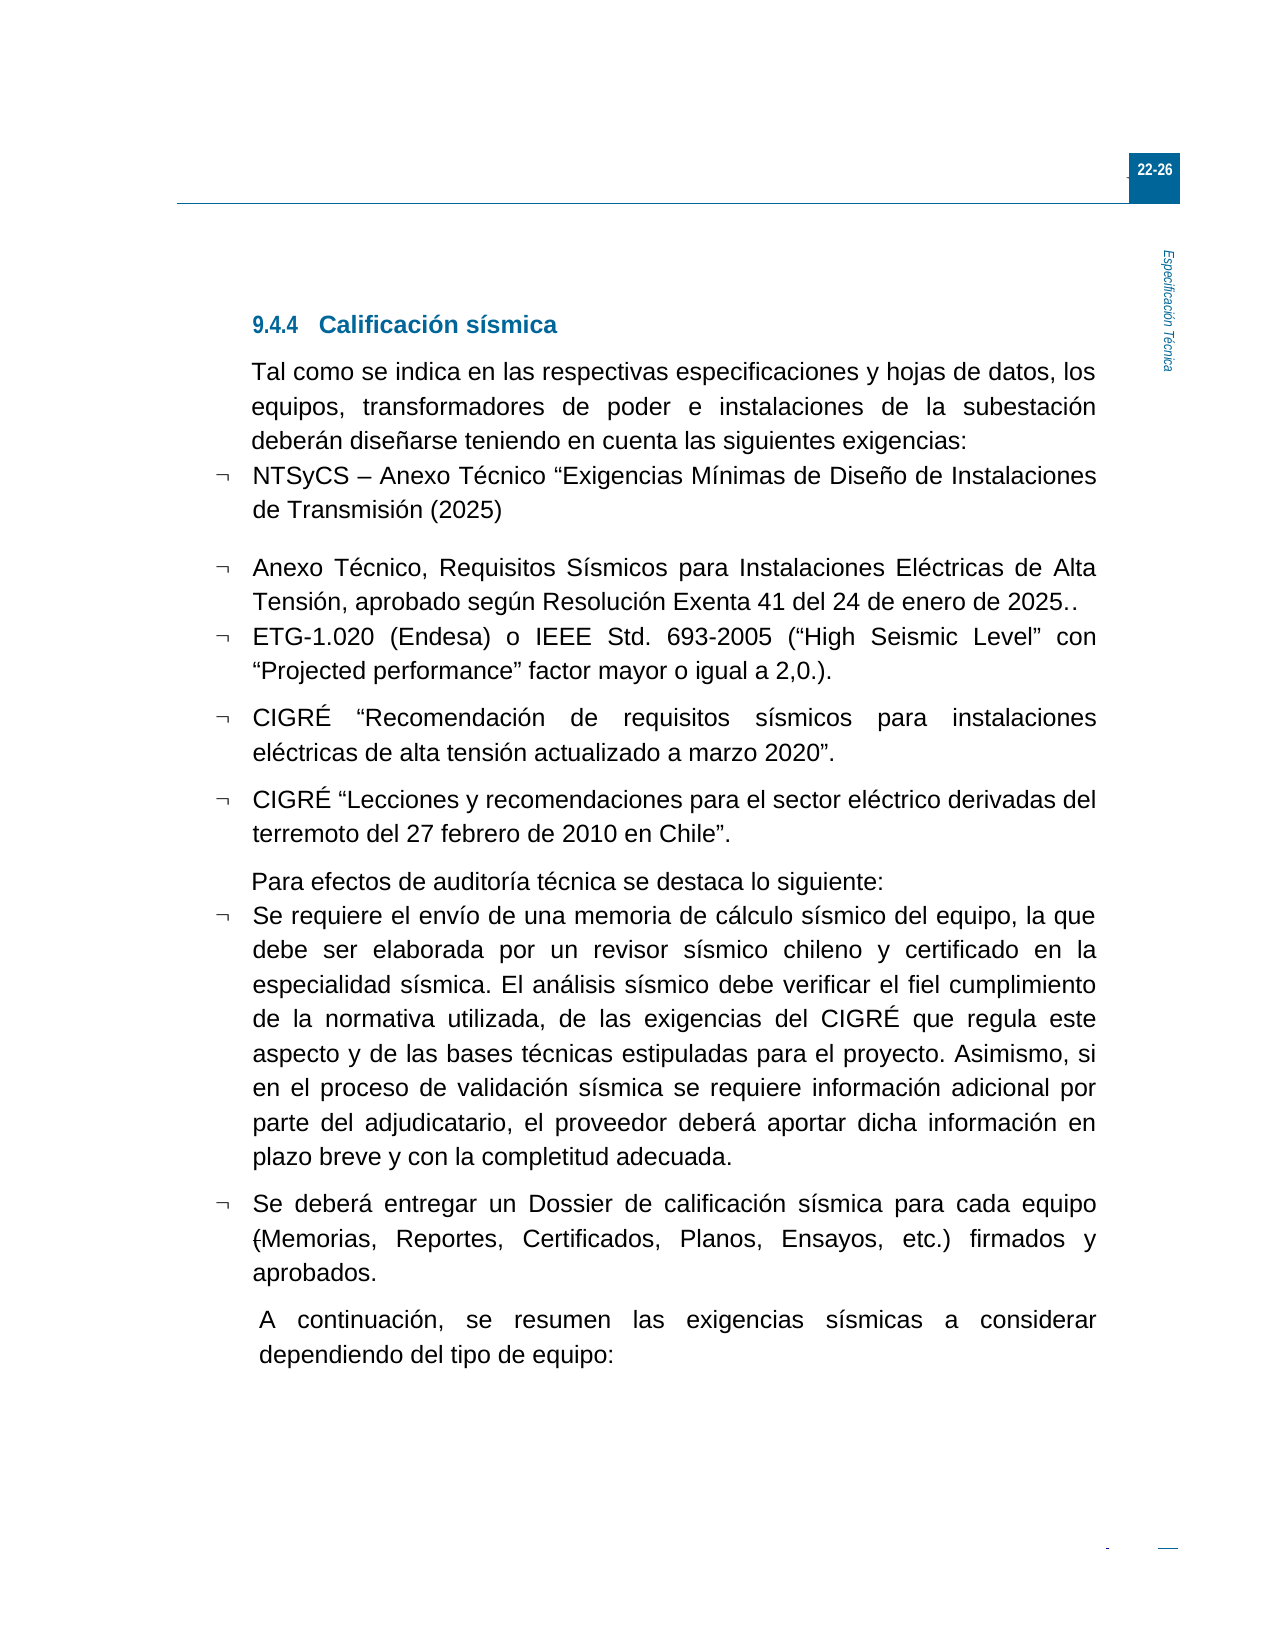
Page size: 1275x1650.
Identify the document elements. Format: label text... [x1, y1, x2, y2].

list Se requiere el envío de una memoria de cálculo sísmico del equipo, la que debe ser elaborada por un revisor sísmico chileno y certificado en la especialidad sísmica. El análisis sísmico debe verificar el fiel cumplimiento de la normativa utilizada, de las exigencias del CIGRÉ que regula este aspecto y de las bases técnicas estipuladas para el proyecto. Asimismo, si en el proceso de validación sísmica se requiere información adicional por parte del adjudicatario, el proveedor deberá aportar dicha información en plazo breve y con la completitud adecuada. [215, 901, 1098, 1171]
list ETG-1.020 (Endesa) o IEEE Std. 693-2005 (“High Seismic Level” con “Projected performance” factor mayor o igual a 2,0.). [215, 622, 1098, 685]
list CIGRÉ “Recomendación de requisitos sísmicos para instalaciones eléctricas de alta tensión actualizado a marzo 2020”. [215, 703, 1098, 767]
list Se deberá entregar un Dossier de calificación sísmica para cada equipo (Memorias, Reportes, Certificados, Planos, Ensayos, etc.) firmados y aprobados. [215, 1189, 1098, 1287]
list Tal como se indica en las respectivas especificaciones y hojas de datos, los equipos, transformadores de poder e instalaciones de la subestación deberán diseñarse teniendo en cuenta las siguientes exigencias: [251, 357, 1098, 455]
subtitle Calificación sísmica [252, 310, 1098, 339]
list Para efectos de auditoría técnica se destaca lo siguiente: [251, 866, 1098, 895]
list CIGRÉ “Lecciones y recomendaciones para el sector eléctrico derivadas del terremoto del 27 febrero de 2010 en Chile”. [215, 785, 1098, 848]
text A continuación, se resumen las exigencias sísmicas a considerar dependiendo del tipo de equipo: [259, 1305, 1098, 1369]
list Anexo Técnico, Requisitos Sísmicos para Instalaciones Eléctricas de Alta Tensión, aprobado según Resolución Exenta 41 del 24 de enero de 2025.. [215, 553, 1098, 616]
list NTSyCS – Anexo Técnico “Exigencias Mínimas de Diseño de Instalaciones de Transmisión (2025) [215, 461, 1098, 524]
